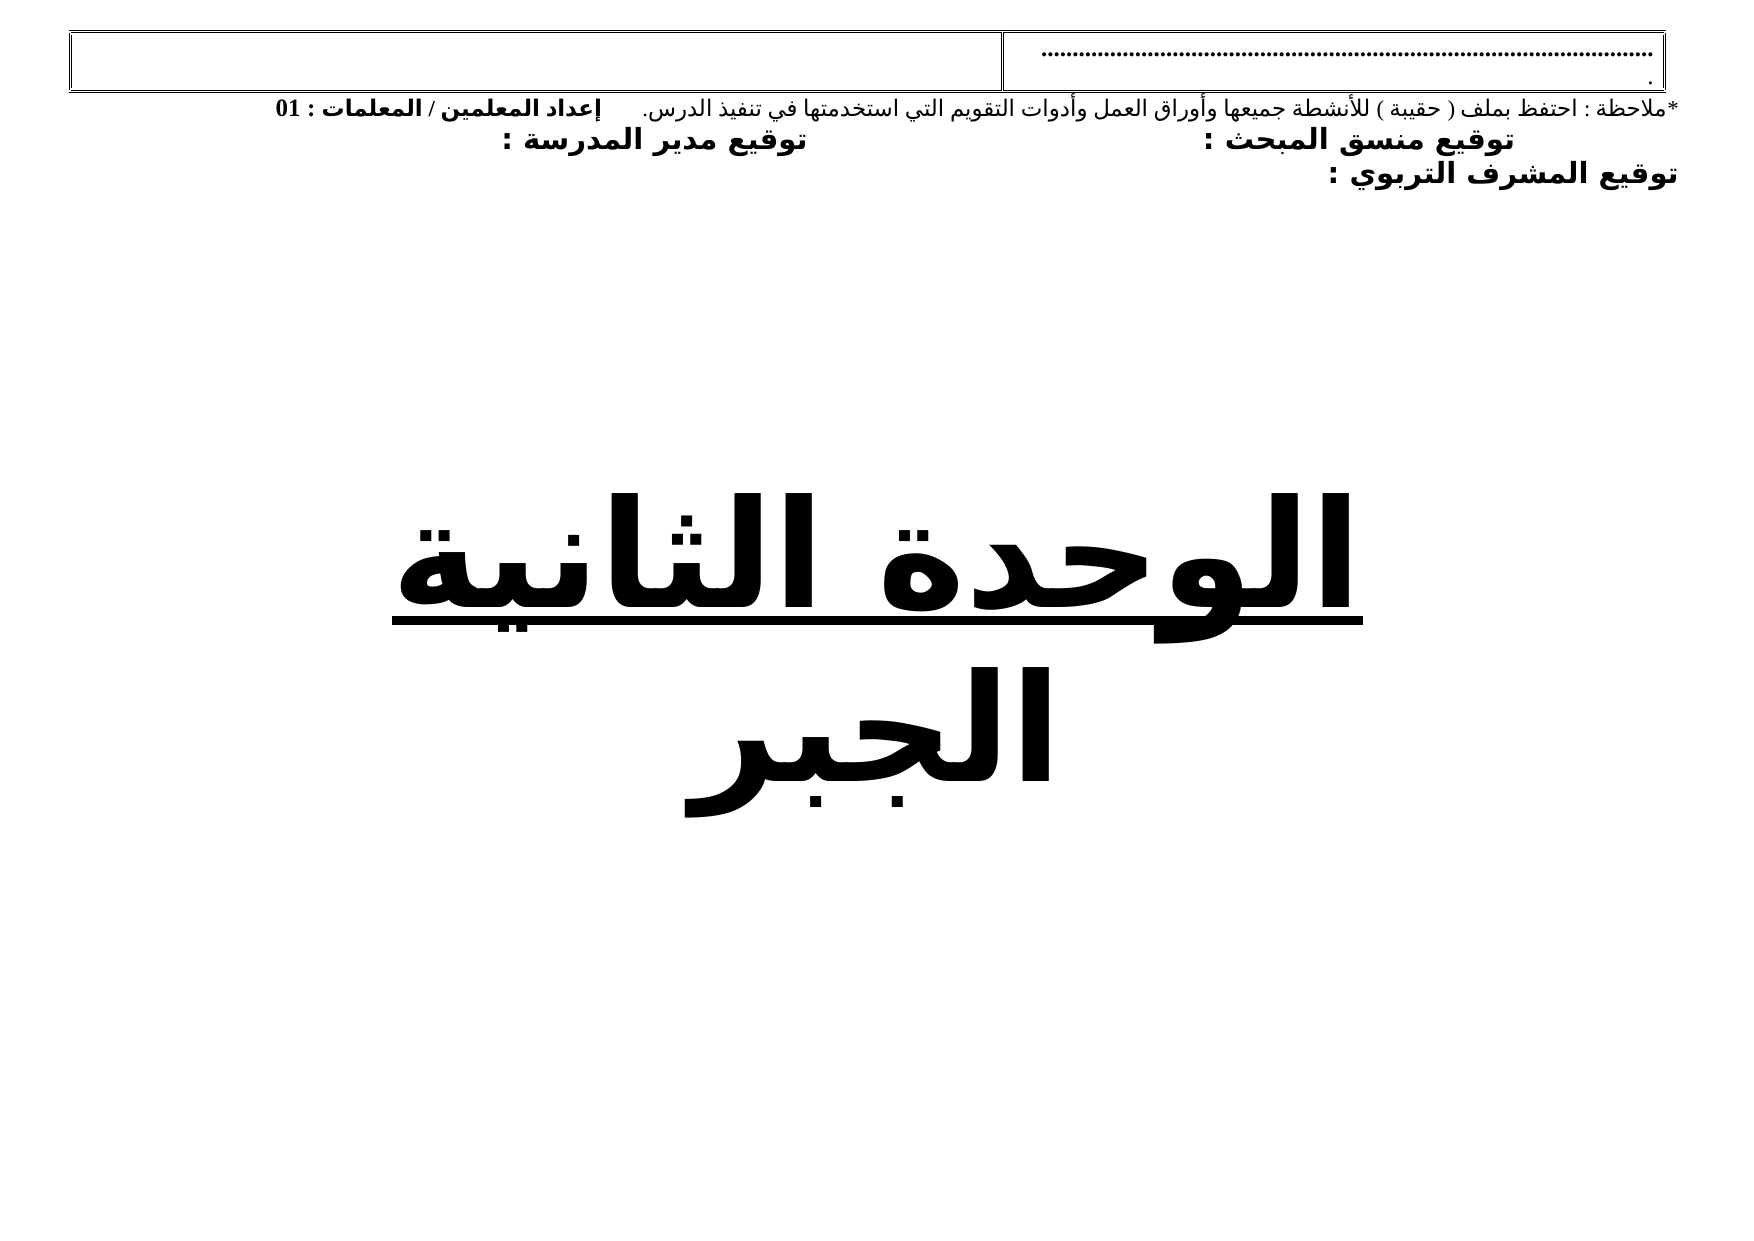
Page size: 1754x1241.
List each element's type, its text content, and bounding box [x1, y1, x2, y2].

text الجبر [75, 642, 1679, 817]
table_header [71, 33, 1001, 90]
text *ملاحظة : احتفظ بملف ( حقيبة ) للأنشطة جميعها وأوراق العمل وأدوات التقويم التي استخدمتها في تنفيذ الدرس. إعداد المعلمين / المعلمات : 01 [75, 93, 1679, 122]
text الوحدة الثانية [75, 468, 1679, 642]
text توقيع منسق المبحث : توقيع مدير المدرسة : توقيع المشرف التربوي : [75, 122, 1679, 190]
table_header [1004, 33, 1664, 90]
